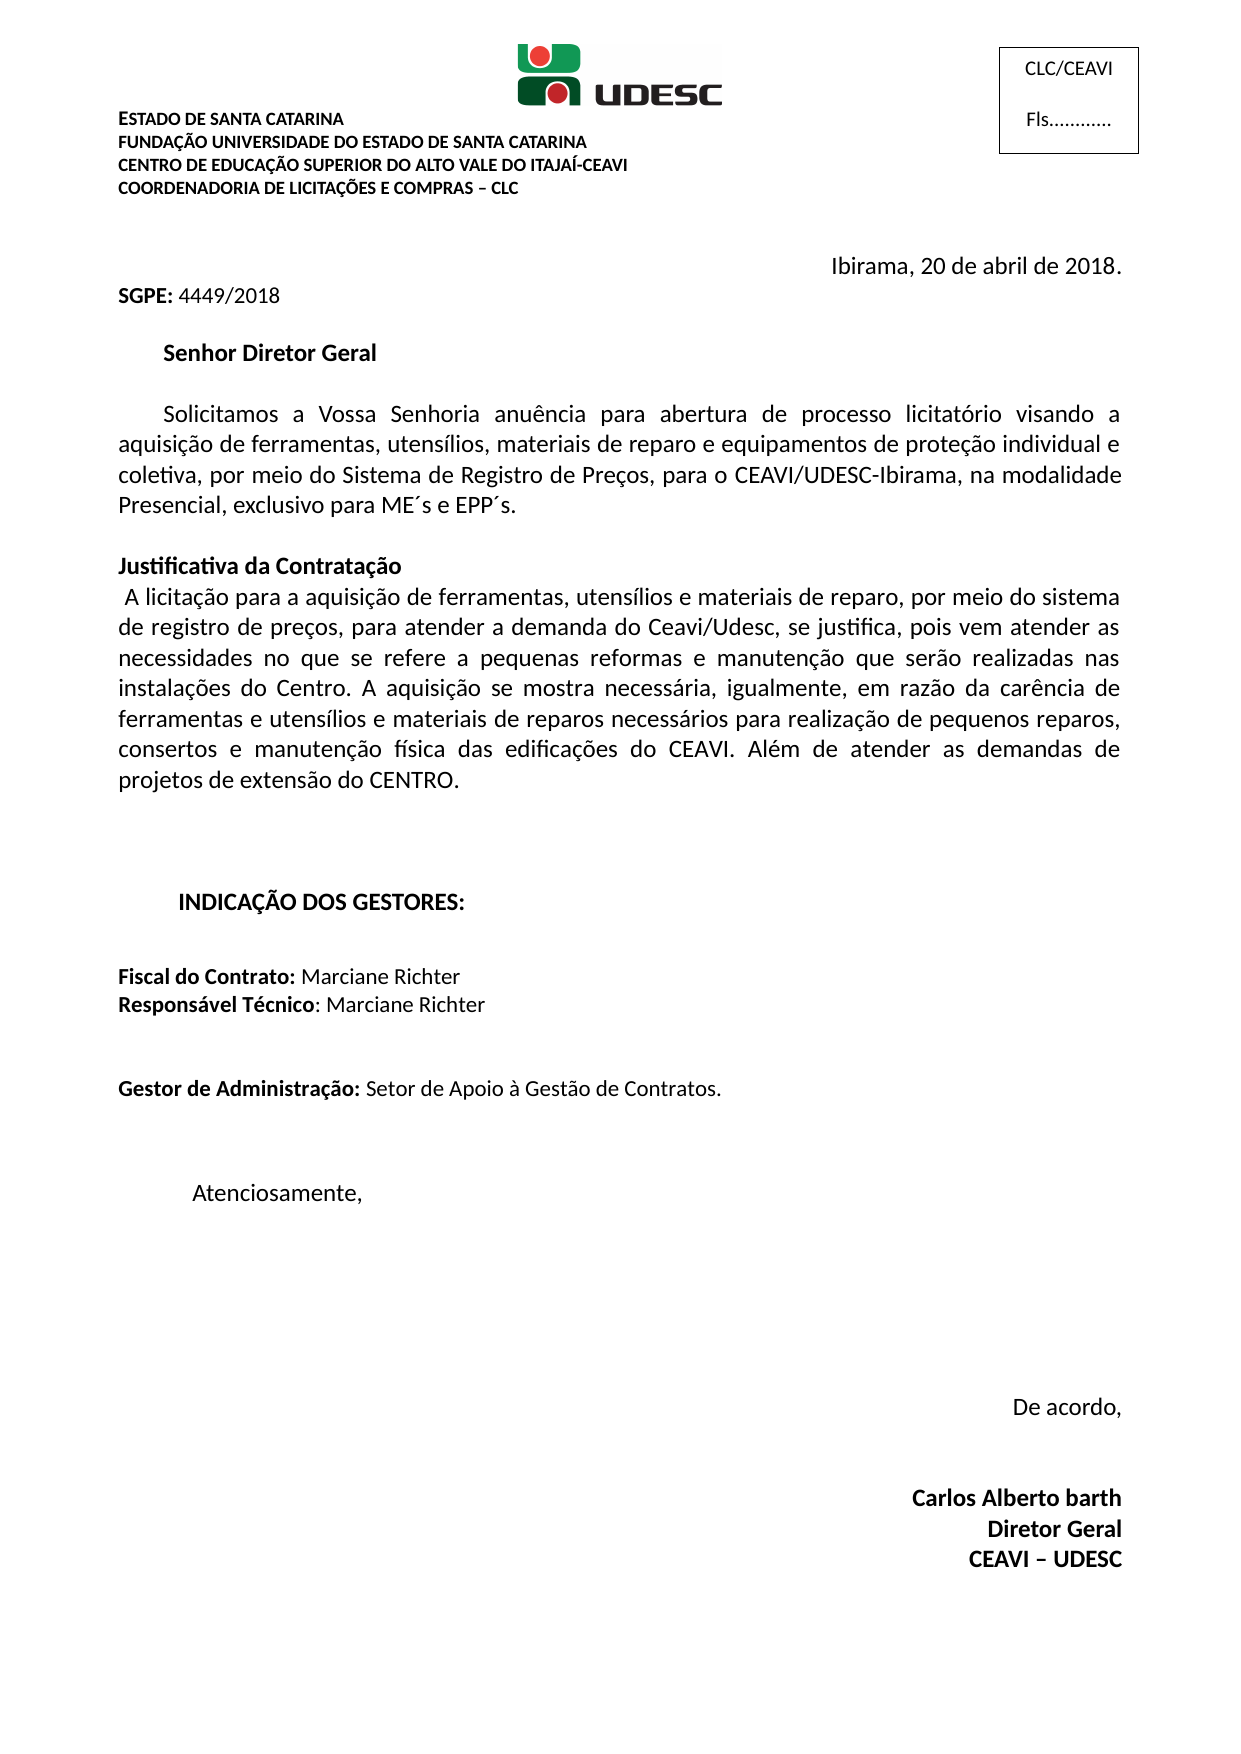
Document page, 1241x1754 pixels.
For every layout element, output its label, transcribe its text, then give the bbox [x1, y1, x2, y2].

text Atenciosamente, [118, 1177, 1122, 1208]
text Ibirama, 20 de abril de 2018. [118, 250, 1122, 281]
text Gestor de Administração: Setor de Apoio à Gestão de Contratos. [118, 1074, 1122, 1103]
picture [517, 44, 723, 106]
text SGPE: 4449/2018 [118, 281, 1122, 309]
text Carlos Alberto barth [118, 1482, 1122, 1513]
text Responsável Técnico: Marciane Richter [118, 991, 1122, 1018]
subtitle INDICAÇÃO DOS GESTORES: [118, 886, 1122, 917]
text Justificativa da Contratação [118, 551, 1122, 581]
subtitle Senhor Diretor Geral [118, 337, 1122, 367]
text De acordo, [118, 1391, 1122, 1421]
text Solicitamos a Vossa Senhoria anuência para abertura de processo licitatório visando a aquisição de ferramentas, utensílios, materiais de reparo e equipamentos de proteção individual e coletiva, por meio do Sistema de Registro de Preços, para o CEAVI/UDESC-Ibirama, na modalidade Presencial, exclusivo para ME´s e EPP´s. [118, 398, 1122, 520]
text Diretor Geral [118, 1513, 1122, 1543]
text Fiscal do Contrato: Marciane Richter [118, 962, 1122, 991]
text A licitação para a aquisição de ferramentas, utensílios e materiais de reparo, por meio do sistema de registro de preços, para atender a demanda do Ceavi/Udesc, se justifica, pois vem atender as necessidades no que se refere a pequenas reformas e manutenção que serão realizadas nas instalações do Centro. A aquisição se mostra necessária, igualmente, em razão da carência de ferramentas e utensílios e materiais de reparos necessários para realização de pequenos reparos, consertos e manutenção física das edificações do CEAVI. Além de atender as demandas de projetos de extensão do CENTRO. [118, 581, 1122, 795]
text CEAVI – UDESC [118, 1543, 1122, 1574]
